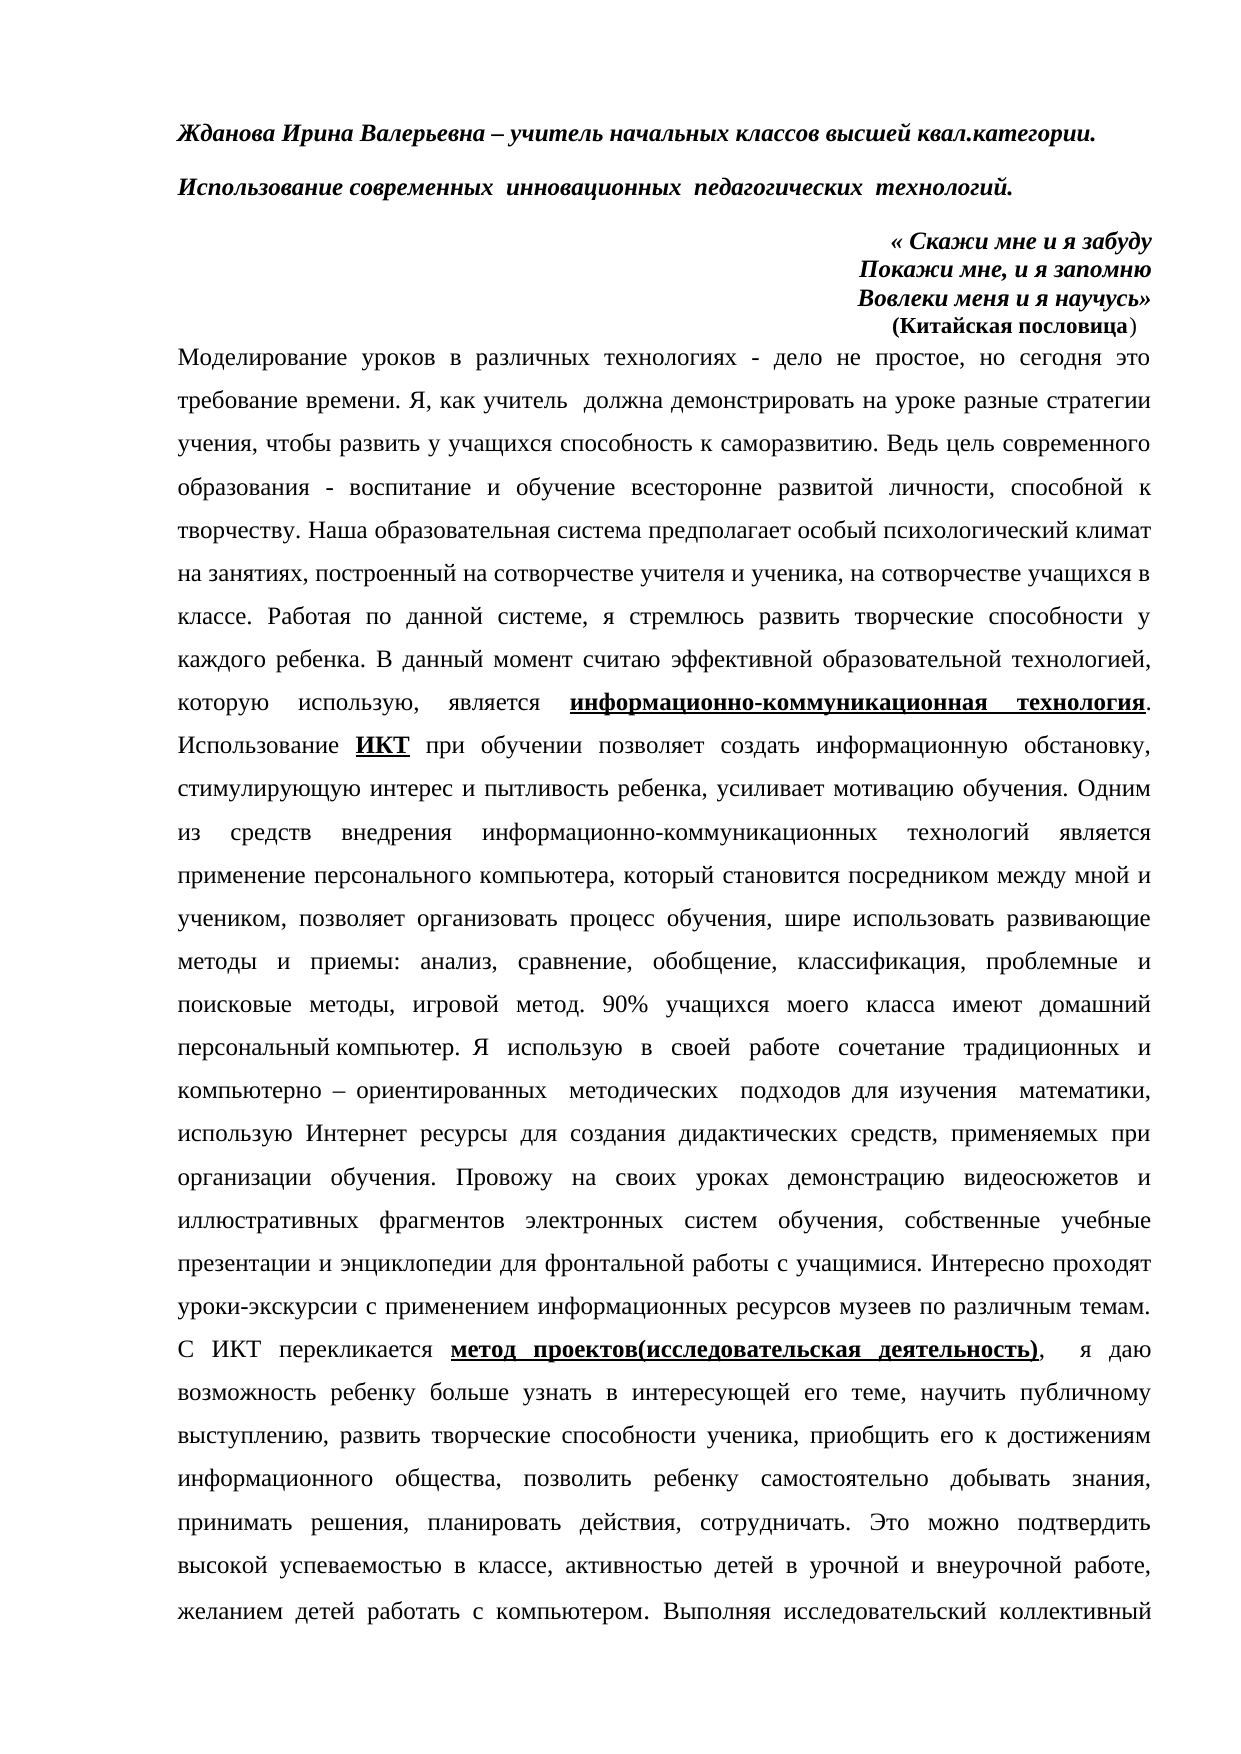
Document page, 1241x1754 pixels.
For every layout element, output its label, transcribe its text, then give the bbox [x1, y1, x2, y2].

text Жданова Ирина Валерьевна – учитель начальных классов высшей квал.категории. [177, 118, 1152, 147]
text Покажи мне, и я запомню [693, 254, 1152, 283]
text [177, 342, 1152, 1625]
text Вовлеки меня и я научусь» [693, 283, 1152, 312]
text Использование современных инновационных педагогических технологий. [177, 172, 1152, 201]
text (Китайская пословица) [177, 312, 1152, 338]
text « Скажи мне и я забуду [693, 226, 1152, 254]
